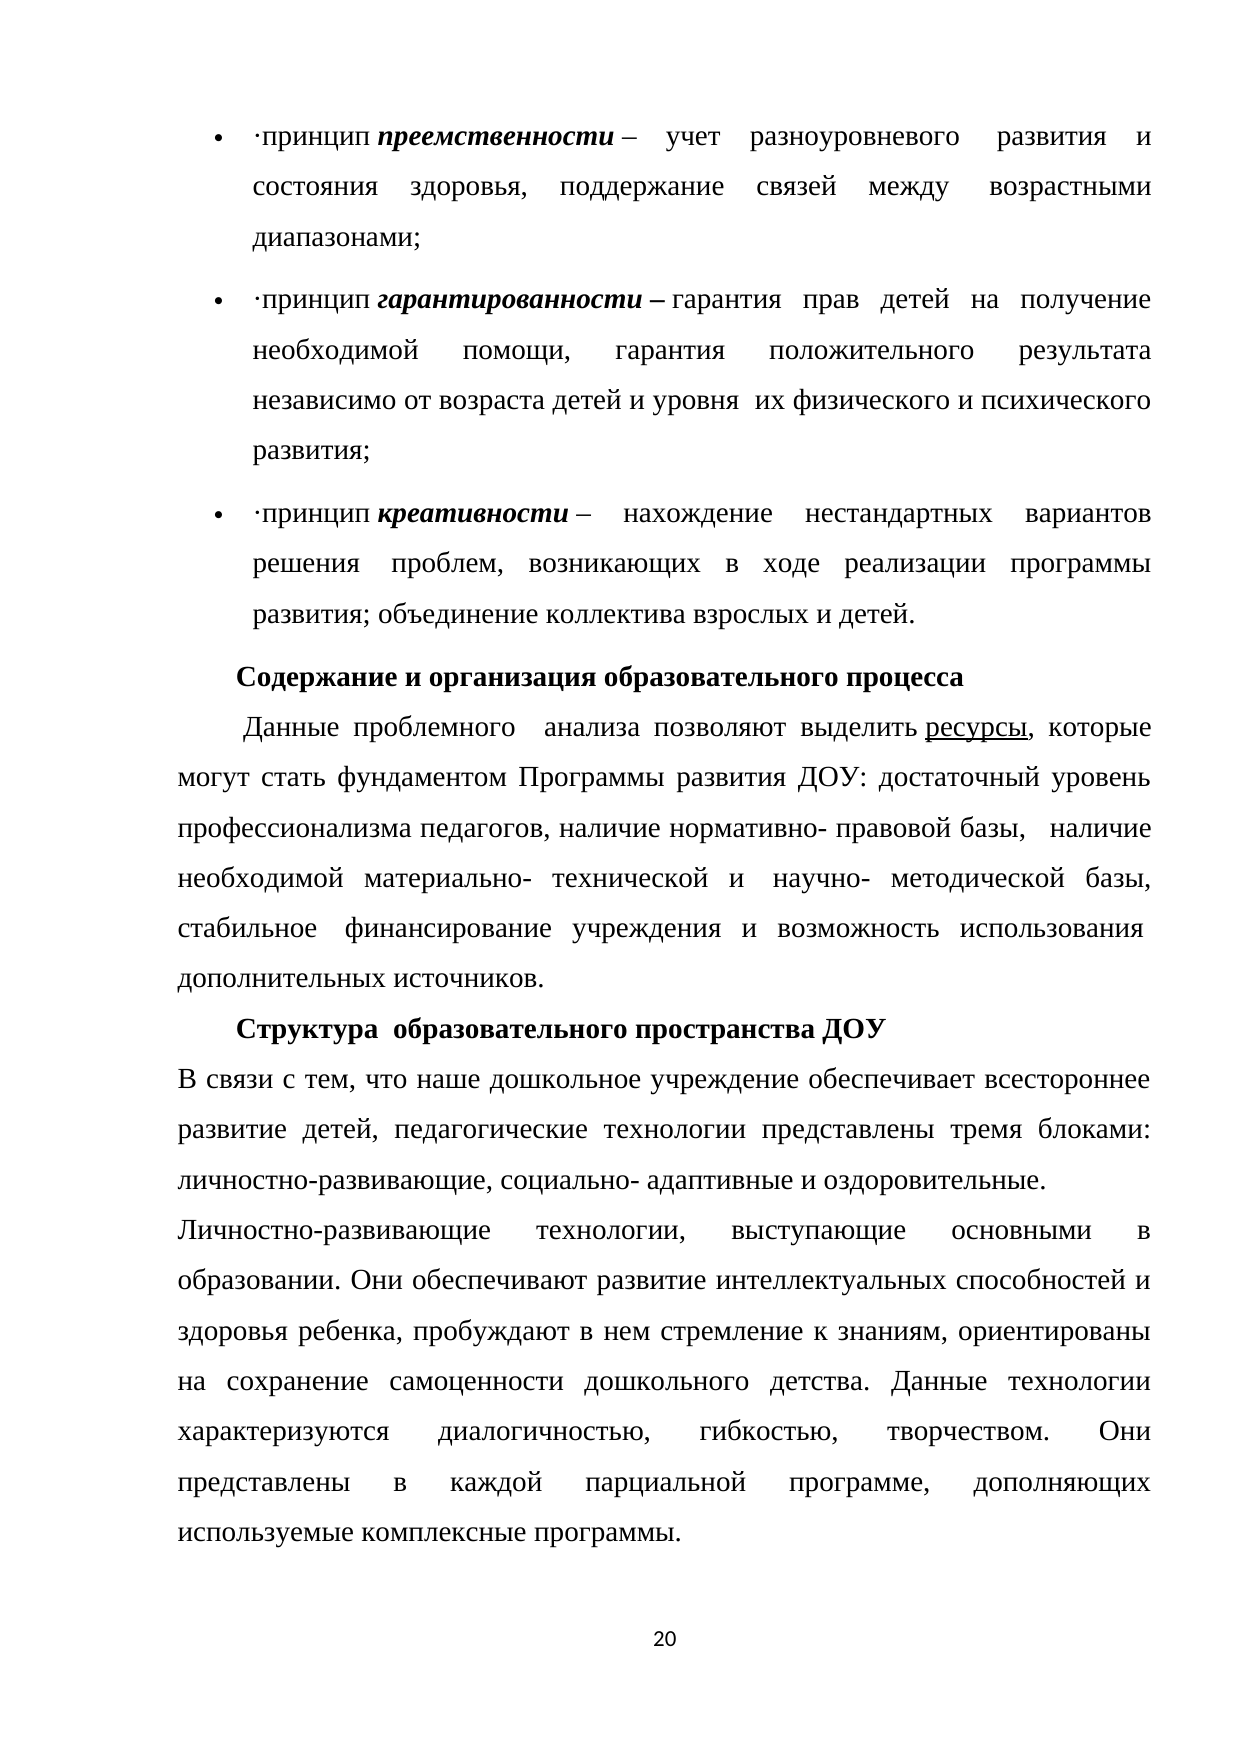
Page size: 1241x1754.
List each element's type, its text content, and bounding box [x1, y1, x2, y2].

list ·принцип креативности – нахождение нестандартных вариантов решения проблем, возникающих в ходе реализации программы развития; объединение коллектива взрослых и детей. [215, 495, 1152, 629]
text Структура образовательного пространства ДОУ [177, 1011, 1152, 1044]
text Содержание и организация образовательного процесса [177, 659, 1152, 692]
text Личностно-развивающие технологии, выступающие основными в образовании. Они обеспечивают развитие интеллектуальных способностей и здоровья ребенка, пробуждают в нем стремление к знаниям, ориентированы на сохранение самоценности дошкольного детства. Данные технологии характеризуются диалогичностью, гибкостью, творчеством. Они представлены в каждой парциальной программе, дополняющих используемые комплексные программы. [177, 1212, 1152, 1548]
list ·принцип преемственности – учет разноуровневого развития и состояния здоровья, поддержание связей между возрастными диапазонами; [215, 118, 1152, 252]
text Данные проблемного анализа позволяют выделить ресурсы, которые могут стать фундаментом Программы развития ДОУ: достаточный уровень профессионализма педагогов, наличие нормативно- правовой базы, наличие необходимой материально- технической и научно- методической базы, стабильное финансирование учреждения и возможность использования дополнительных источников. [177, 709, 1152, 994]
list ·принцип гарантированности – гарантия прав детей на получение необходимой помощи, гарантия положительного результата независимо от возраста детей и уровня их физического и психического развития; [215, 282, 1152, 466]
text В связи с тем, что наше дошкольное учреждение обеспечивает всестороннее развитие детей, педагогические технологии представлены тремя блоками: личностно-развивающие, социально- адаптивные и оздоровительные. [177, 1061, 1152, 1195]
